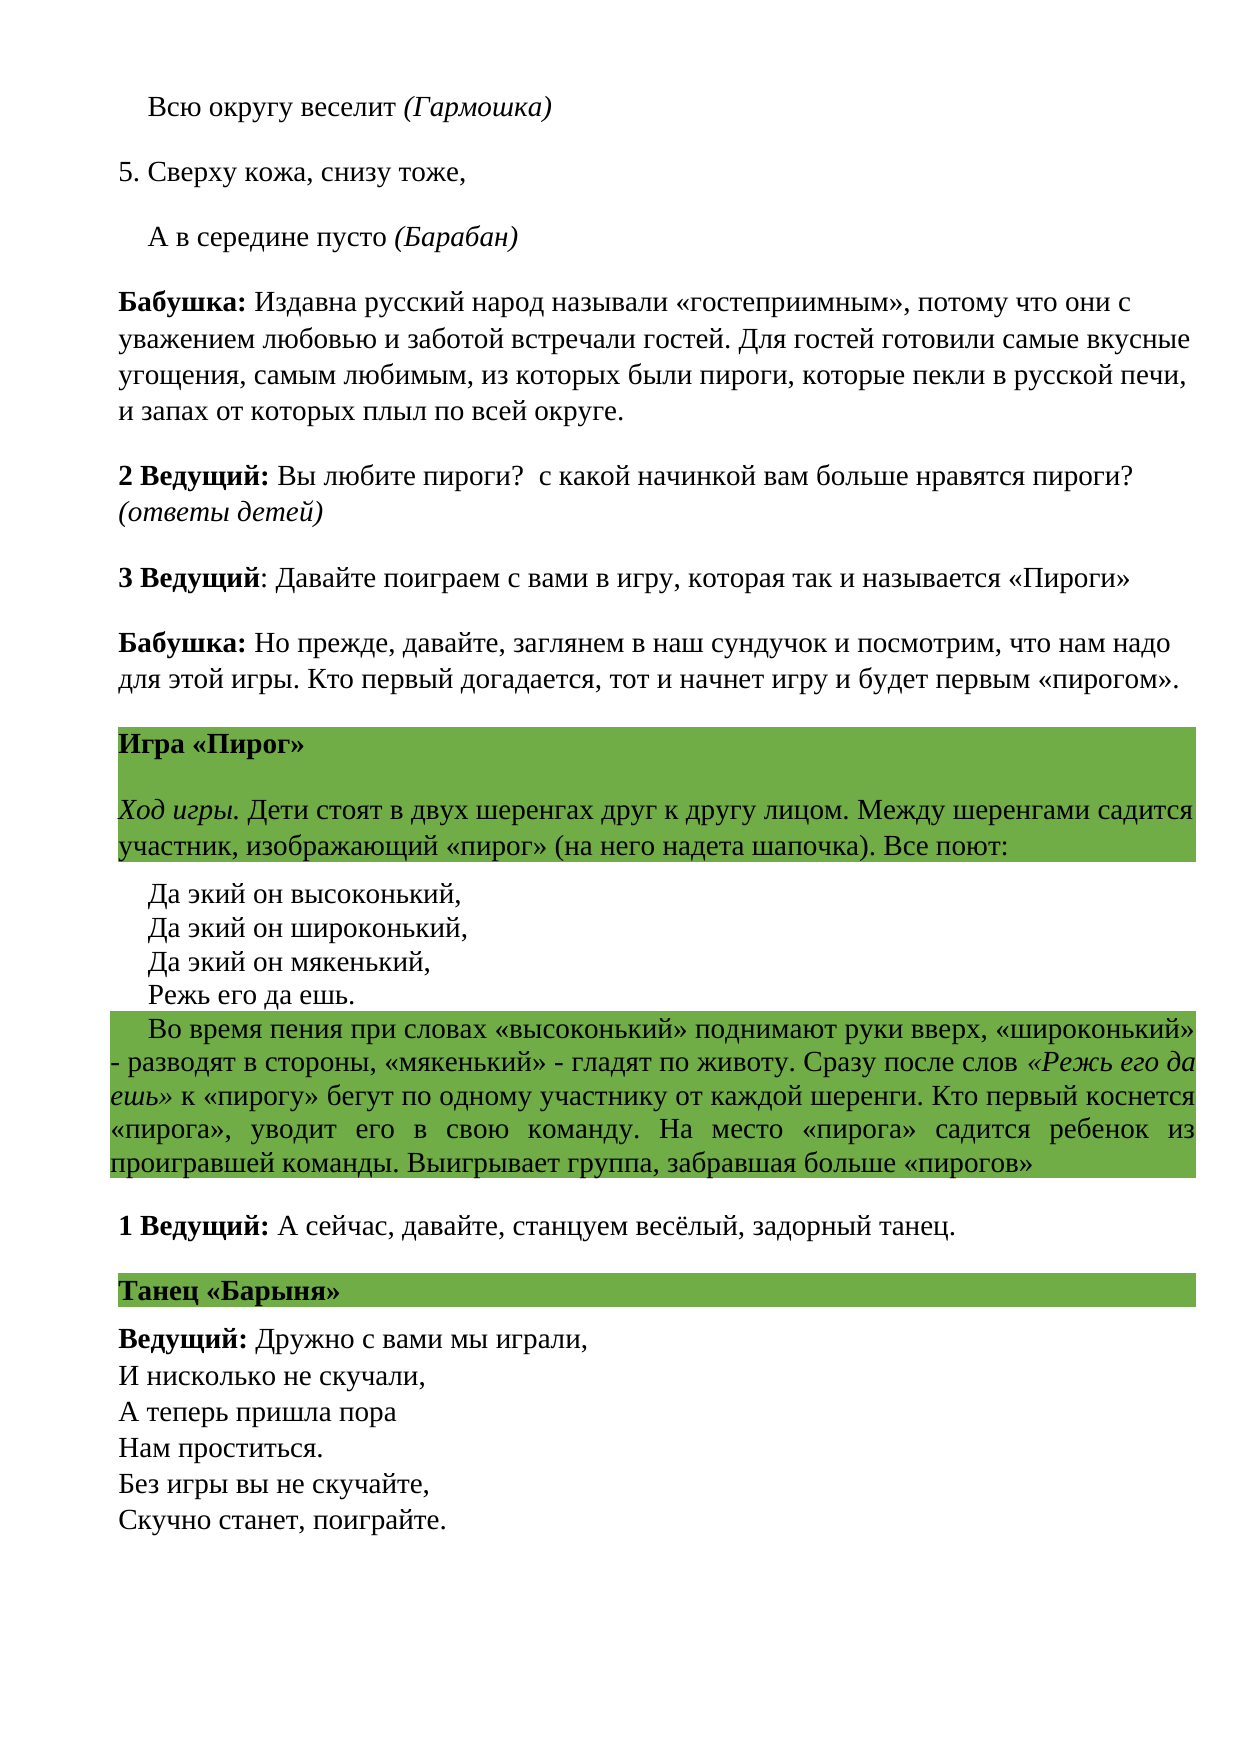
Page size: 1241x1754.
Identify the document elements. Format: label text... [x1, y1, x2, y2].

text А теперь пришла пора [118, 1394, 1196, 1427]
text Без игры вы не скучайте, [118, 1466, 1196, 1500]
text Ведущий: Дружно с вами мы играли, [118, 1322, 1196, 1355]
text Да экий он широконький, [148, 910, 1196, 944]
text Режь его да ешь. [148, 977, 1196, 1011]
text Бабушка: Издавна русский народ называли «гостеприимным», потому что они с уважением любовью и заботой встречали гостей. Для гостей готовили самые вкусные угощения, самым любимым, из которых были пироги, которые пекли в русской печи, и запах от которых плыл по всей округе. [118, 284, 1196, 427]
text 5. Сверху кожа, снизу тоже, [118, 154, 1196, 187]
text 2 Ведущий: Вы любите пироги? с какой начинкой вам больше нравятся пироги? (ответы детей) [118, 458, 1196, 528]
text Да экий он высоконький, [148, 877, 1196, 910]
text Во время пения при словах «высоконький» поднимают руки вверх, «широконький» - разводят в стороны, «мякенький» - гладят по животу. Сразу после слов «Режь его да ешь» к «пирогу» бегут по одному участнику от каждой шеренги. Кто первый коснется «пирога», уводит его в свою команду. На место «пирога» садится ребенок из проигравшей команды. Выигрывает группа, забравшая больше «пирогов» [110, 1011, 1196, 1178]
text Да экий он мякенький, [148, 944, 1196, 977]
text Бабушка: Но прежде, давайте, заглянем в наш сундучок и посмотрим, что нам надо для этой игры. Кто первый догадается, тот и начнет игру и будет первым «пирогом». [118, 625, 1196, 695]
text А в середине пусто (Барабан) [118, 219, 1196, 253]
text И нисколько не скучали, [118, 1358, 1196, 1391]
text Нам проститься. [118, 1430, 1196, 1464]
text Игра «Пирог» [118, 727, 1196, 760]
text Танец «Барыня» [118, 1273, 1196, 1307]
text Скучно станет, поиграйте. [118, 1502, 1196, 1536]
text Ход игры. Дети стоят в двух шеренгах друг к другу лицом. Между шеренгами садится участник, изображающий «пирог» (на него надета шапочка). Все поют: [118, 792, 1196, 862]
text Всю округу веселит (Гармошка) [118, 89, 1196, 122]
text 1 Ведущий: А сейчас, давайте, станцуем весёлый, задорный танец. [118, 1208, 1196, 1241]
text 3 Ведущий: Давайте поиграем с вами в игру, которая так и называется «Пироги» [118, 560, 1196, 593]
